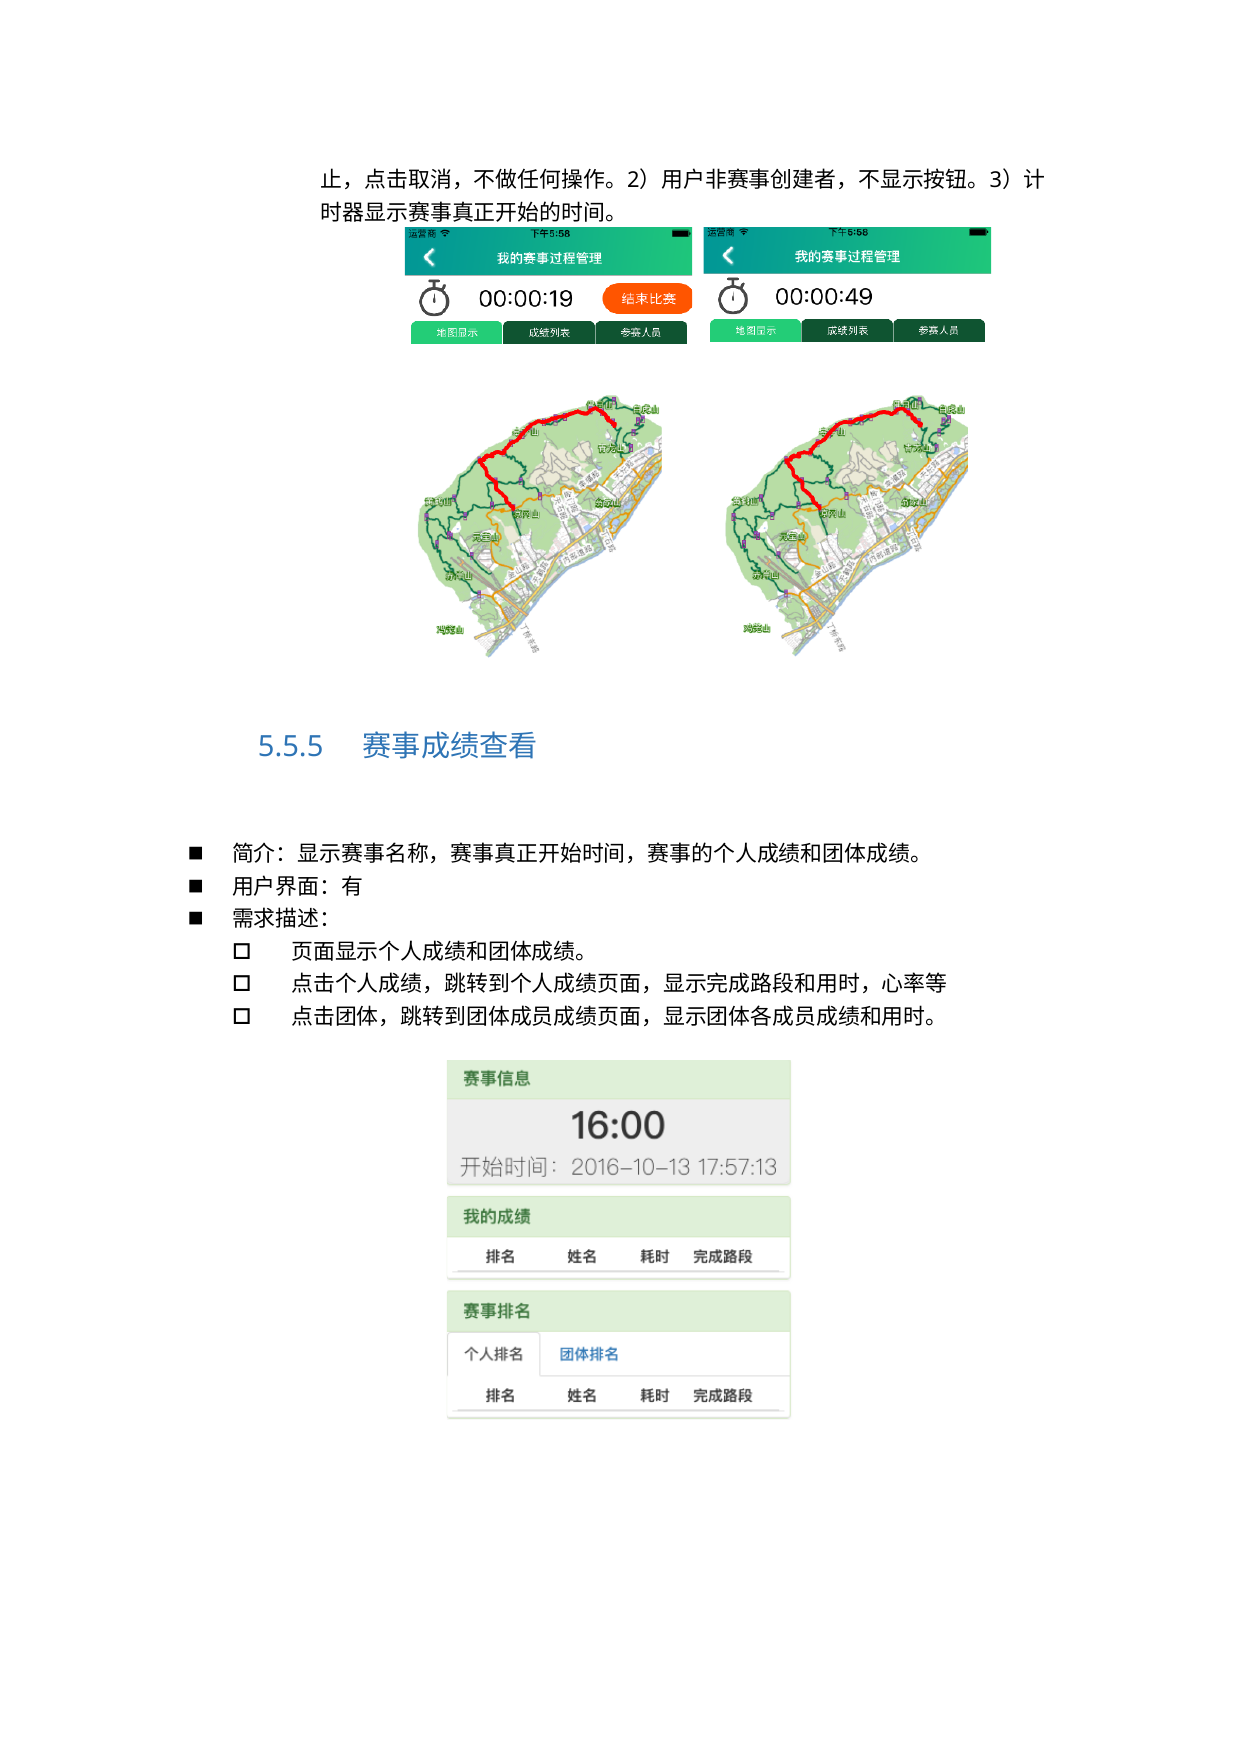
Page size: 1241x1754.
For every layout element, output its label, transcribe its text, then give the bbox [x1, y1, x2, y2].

picture [703, 227, 992, 670]
list 点击个人成绩，跳转到个人成绩页面，显示完成路段和用时，心率等 [232, 966, 1053, 998]
picture [446, 1060, 794, 1420]
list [276, 162, 1053, 227]
list 页面显示个人成绩和团体成绩。 [232, 933, 1053, 966]
list 简介：显示赛事名称，赛事真正开始时间，赛事的个人成绩和团体成绩。 [187, 836, 1053, 868]
list 点击团体，跳转到团体成员成绩页面，显示团体各成员成绩和用时。 [232, 998, 1053, 1031]
subtitle 赛事成绩查看 [258, 711, 1053, 776]
list 需求描述： [187, 901, 1053, 933]
picture [404, 227, 693, 670]
list 用户界面：有 [187, 868, 1053, 901]
